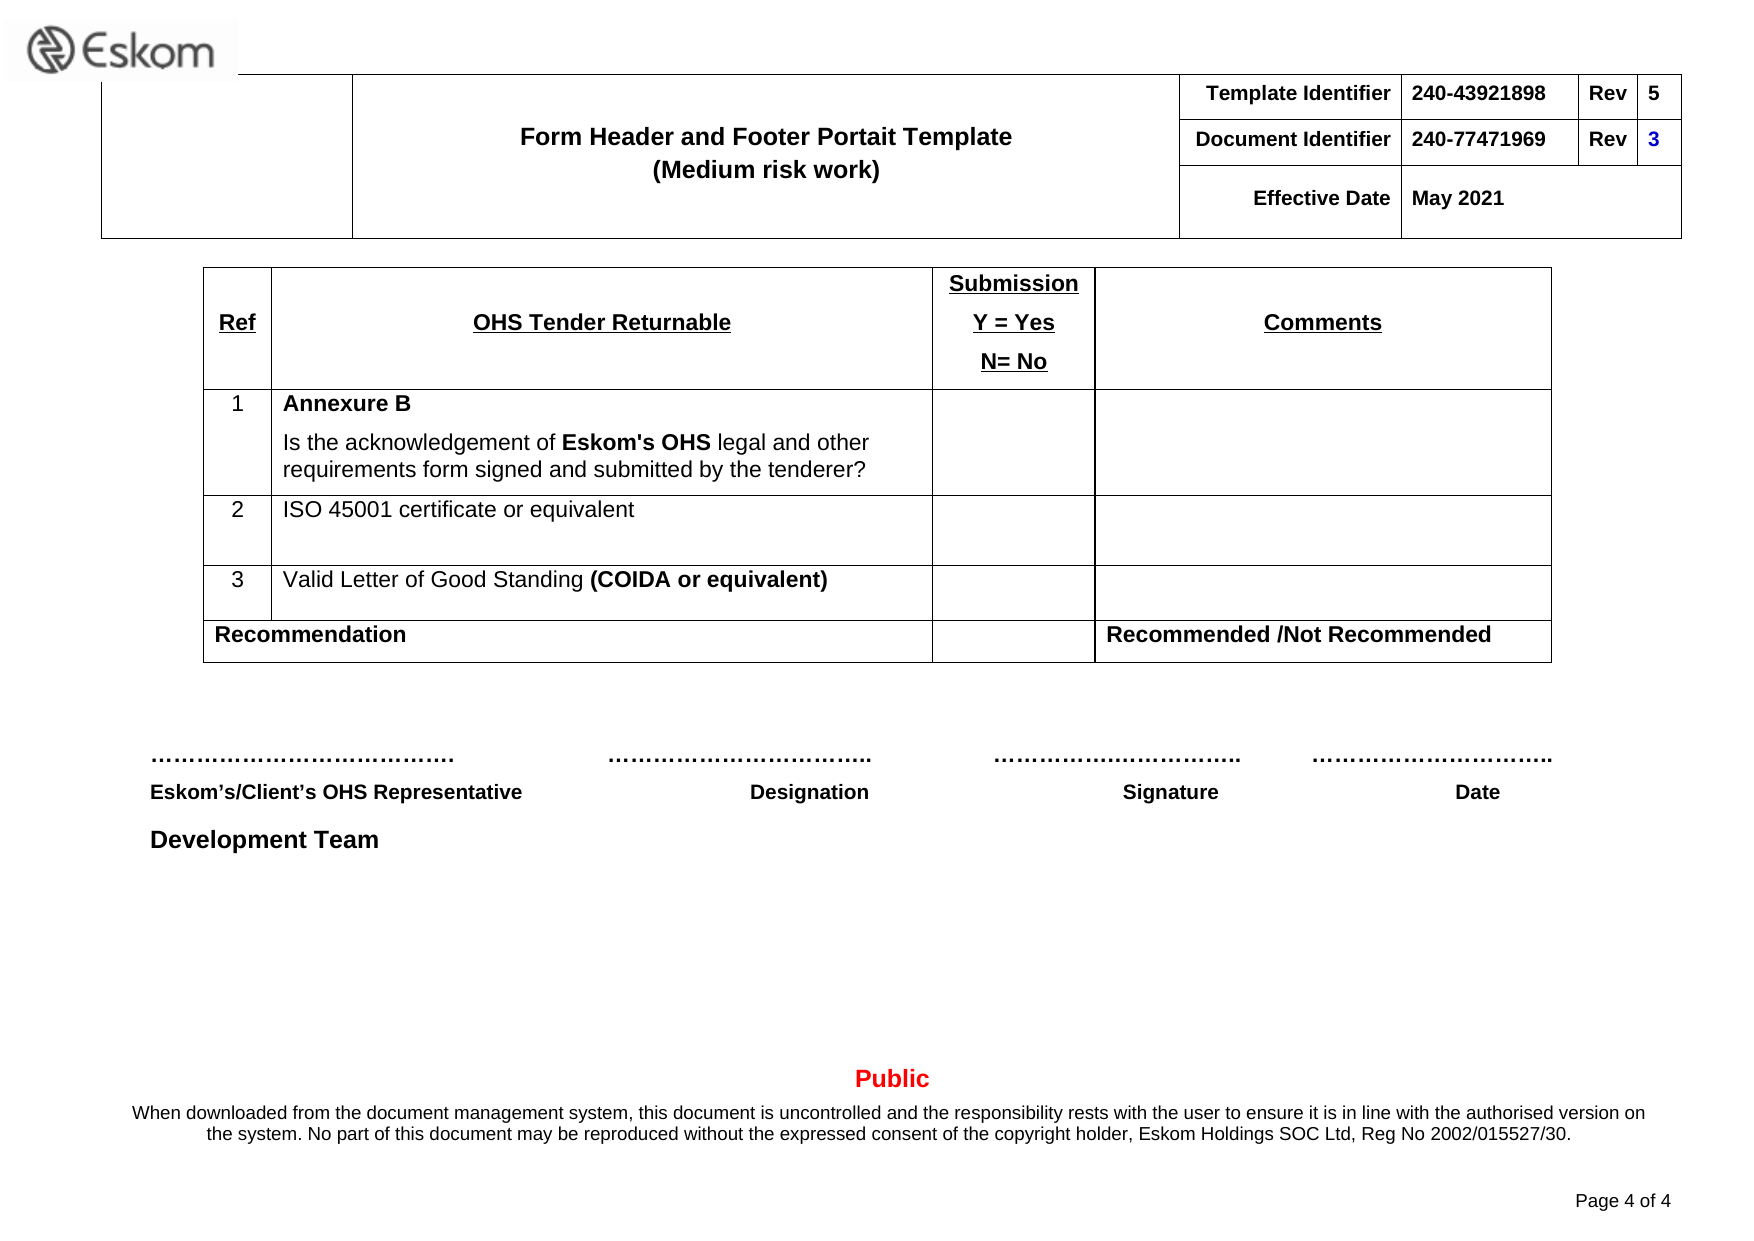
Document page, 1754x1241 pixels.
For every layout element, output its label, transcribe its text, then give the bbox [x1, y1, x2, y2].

table_cell [933, 496, 1094, 565]
table_cell [1096, 390, 1551, 494]
text …………………………………. …………………………….. …………….…………….. ………………………….. [150, 741, 1604, 767]
table_cell ISO 45001 certificate or equivalent [272, 496, 932, 565]
table_header Submission Y = Yes N= No [933, 268, 1094, 389]
table_cell Annexure B Is the acknowledgement of Eskom's OHS legal and other requirements form signed and submitted by the tenderer? [272, 390, 932, 494]
table_cell [1096, 566, 1551, 620]
text Development Team [150, 825, 1604, 853]
table_cell Valid Letter of Good Standing (COIDA or equivalent) [272, 566, 932, 620]
table_header OHS Tender Returnable [272, 268, 932, 389]
table_header Comments [1096, 268, 1551, 389]
table_cell 1 [204, 390, 271, 494]
table_cell Recommendation [204, 621, 932, 662]
table_cell 3 [204, 566, 271, 620]
table_cell [933, 566, 1094, 620]
text Eskom’s/Client’s OHS Representative Designation Signature Date [150, 780, 1604, 804]
table_cell Recommended /Not Recommended [1096, 621, 1551, 662]
table_cell [1096, 496, 1551, 565]
table_cell [933, 390, 1094, 494]
table_cell 2 [204, 496, 271, 565]
table_header Ref [204, 268, 271, 389]
table_cell [933, 621, 1094, 662]
